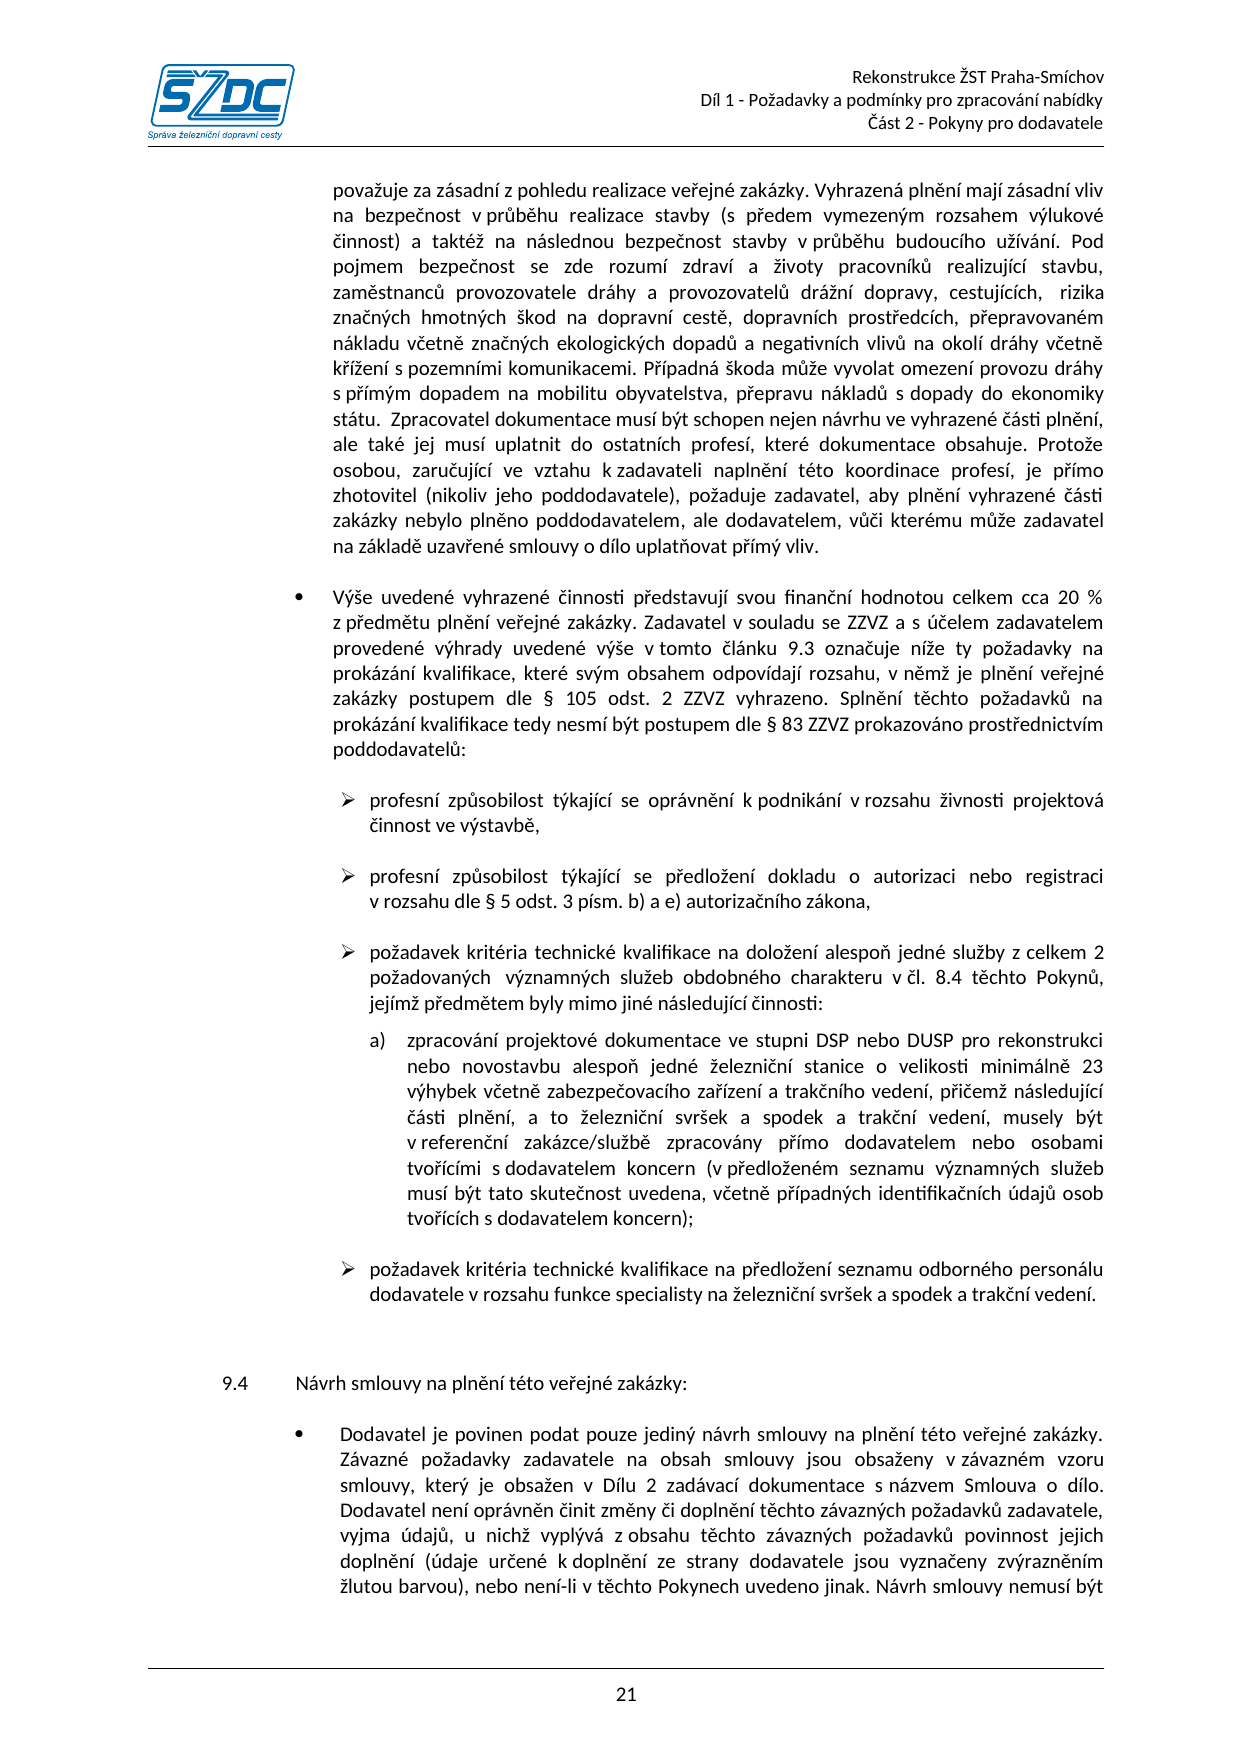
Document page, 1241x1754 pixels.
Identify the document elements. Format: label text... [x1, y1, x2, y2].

list Návrh smlouvy na plnění této veřejné zakázky: [222, 1370, 1104, 1396]
list požadavek kritéria technické kvalifikace na doložení alespoň jedné služby z celkem 2 požadovaných významných služeb obdobného charakteru v čl. 8.4 těchto Pokynů, jejímž předmětem byly mimo jiné následující činnosti: [340, 939, 1104, 1015]
list zpracování projektové dokumentace ve stupni DSP nebo DUSP pro rekonstrukci nebo novostavbu alespoň jedné železniční stanice o velikosti minimálně 23 výhybek včetně zabezpečovacího zařízení a trakčního vedení, přičemž následující části plnění, a to železniční svršek a spodek a trakční vedení, musely být v referenční zakázce/službě zpracovány přímo dodavatelem nebo osobami tvořícími s dodavatelem koncern (v předloženém seznamu významných služeb musí být tato skutečnost uvedena, včetně případných identifikačních údajů osob tvořících s dodavatelem koncern); [369, 1028, 1104, 1231]
list profesní způsobilost týkající se oprávnění k podnikání v rozsahu živnosti projektová činnost ve výstavbě, [340, 787, 1104, 838]
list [295, 1421, 1104, 1599]
list profesní způsobilost týkající se předložení dokladu o autorizaci nebo registraci v rozsahu dle § 5 odst. 3 písm. b) a e) autorizačního zákona, [340, 863, 1104, 914]
list Výše uvedené vyhrazené činnosti představují svou finanční hodnotou celkem cca 20 % z předmětu plnění veřejné zakázky. Zadavatel v souladu se ZZVZ a s účelem zadavatelem provedené výhrady uvedené výše v tomto článku 9.3 označuje níže ty požadavky na prokázání kvalifikace, které svým obsahem odpovídají rozsahu, v němž je plnění veřejné zakázky postupem dle § 105 odst. 2 ZZVZ vyhrazeno. Splnění těchto požadavků na prokázání kvalifikace tedy nesmí být postupem dle § 83 ZZVZ prokazováno prostřednictvím poddodavatelů: [295, 584, 1104, 762]
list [295, 177, 1104, 558]
list požadavek kritéria technické kvalifikace na předložení seznamu odborného personálu dodavatele v rozsahu funkce specialisty na železniční svršek a spodek a trakční vedení. [340, 1256, 1104, 1307]
